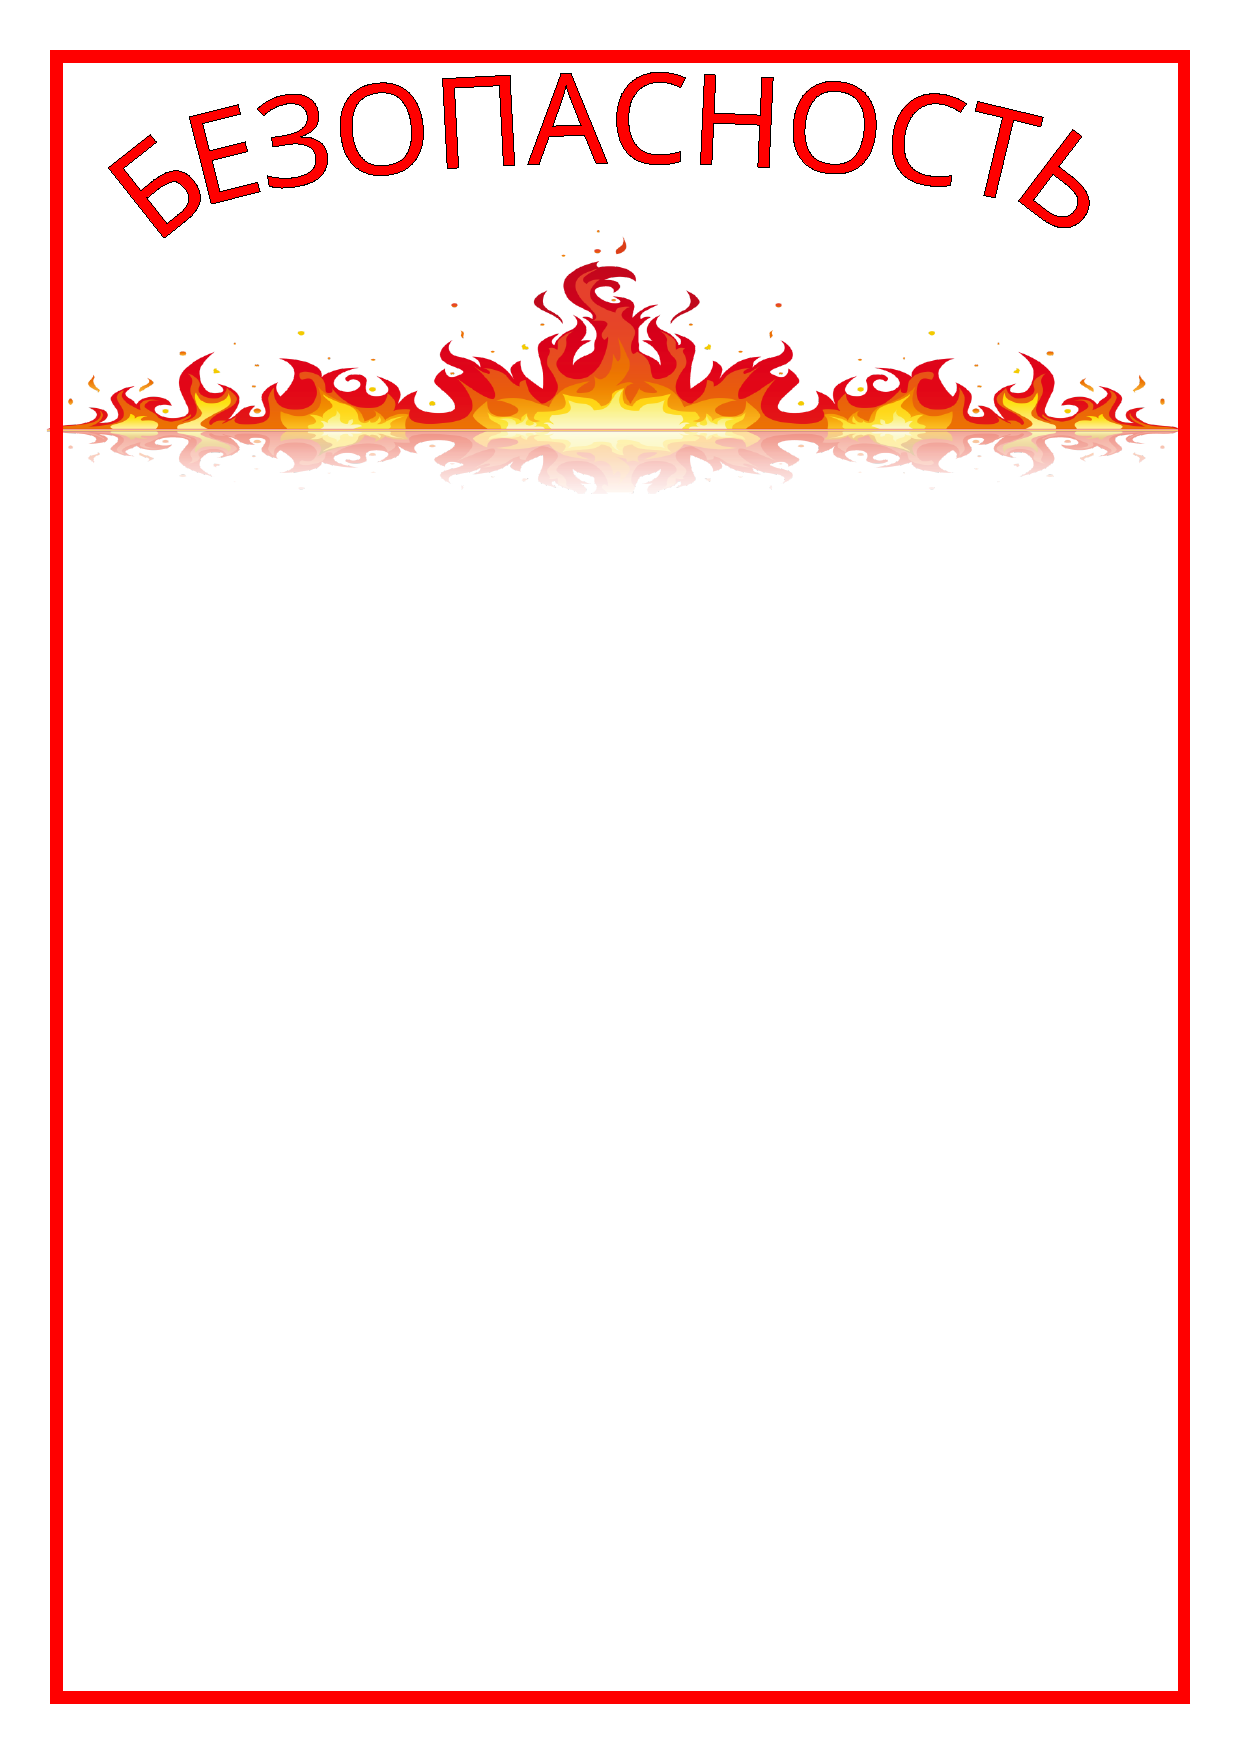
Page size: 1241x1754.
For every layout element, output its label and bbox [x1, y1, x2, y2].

picture [46, 230, 50, 494]
picture [63, 230, 1178, 494]
